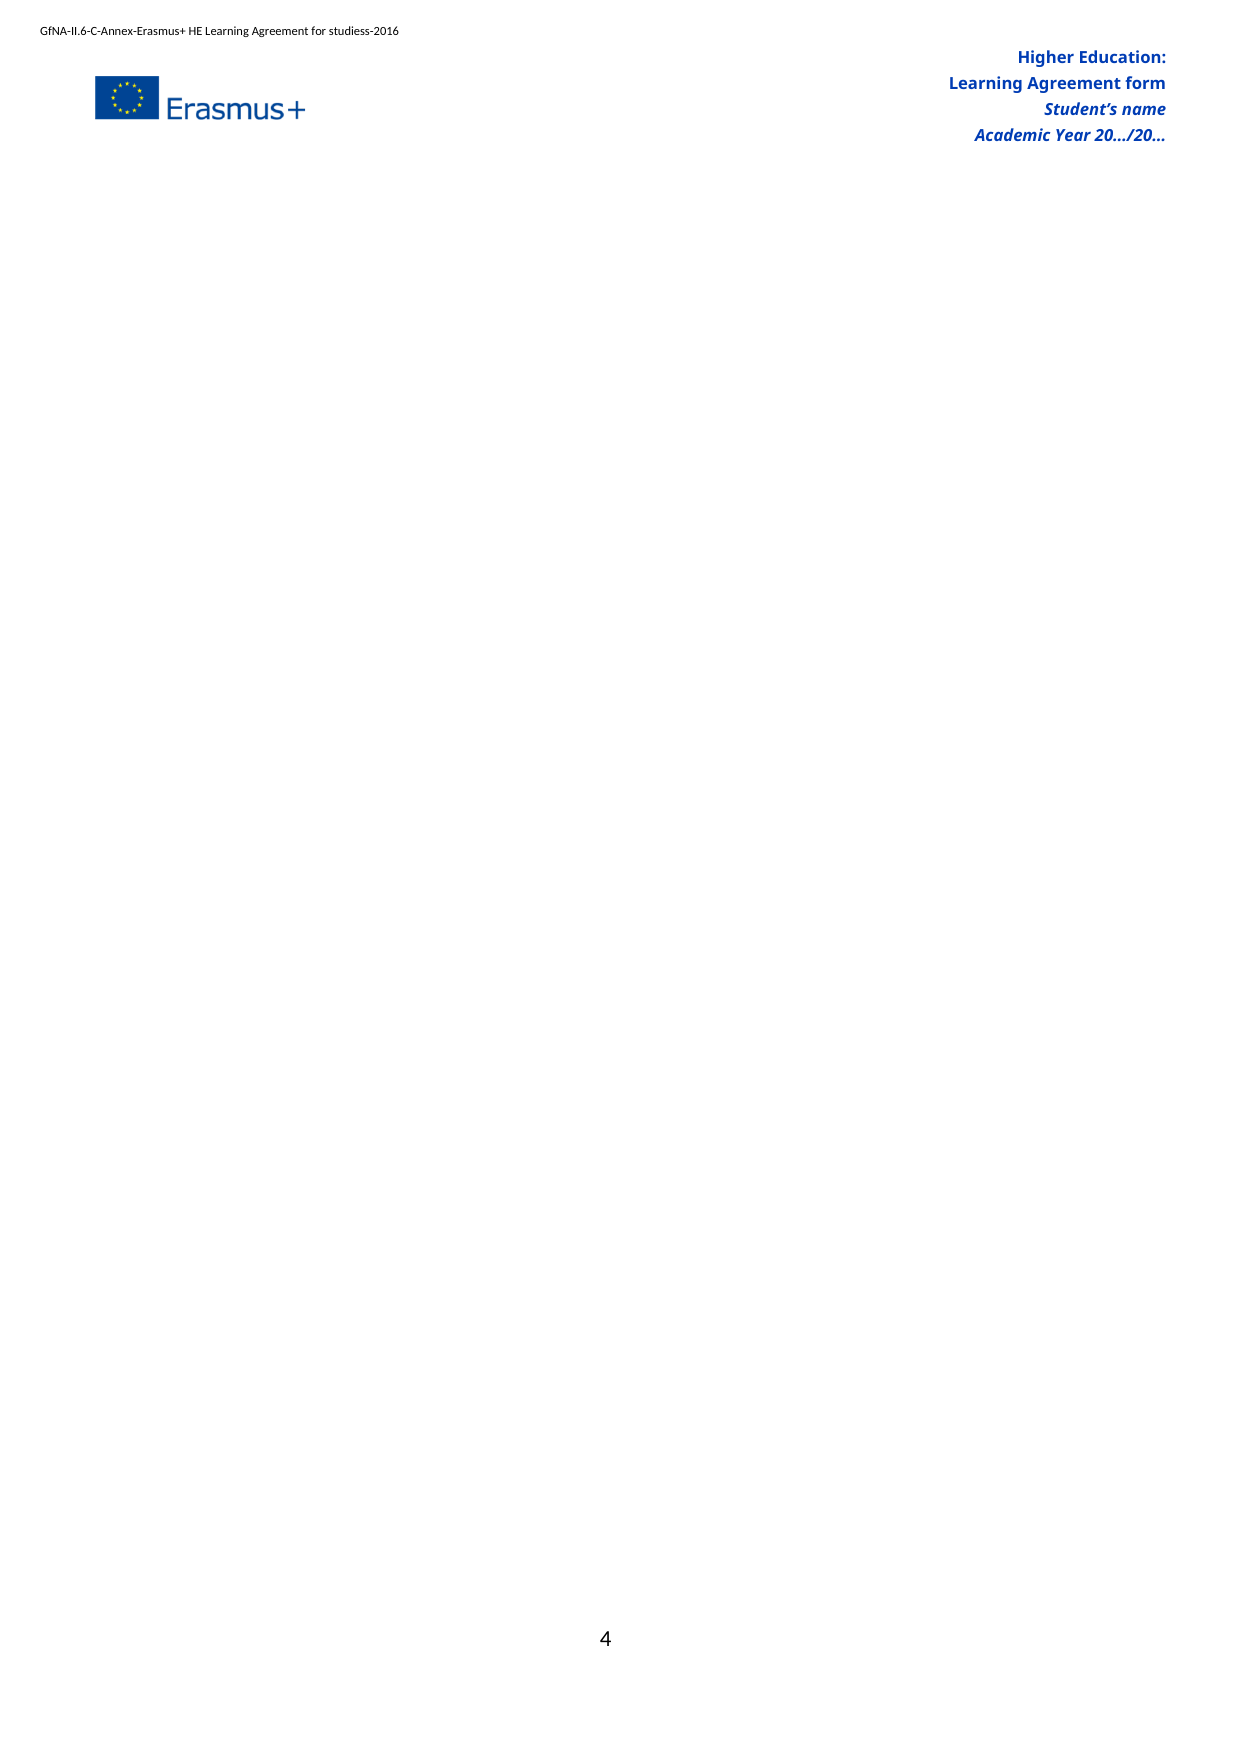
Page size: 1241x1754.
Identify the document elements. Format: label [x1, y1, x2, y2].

picture [95, 76, 306, 120]
